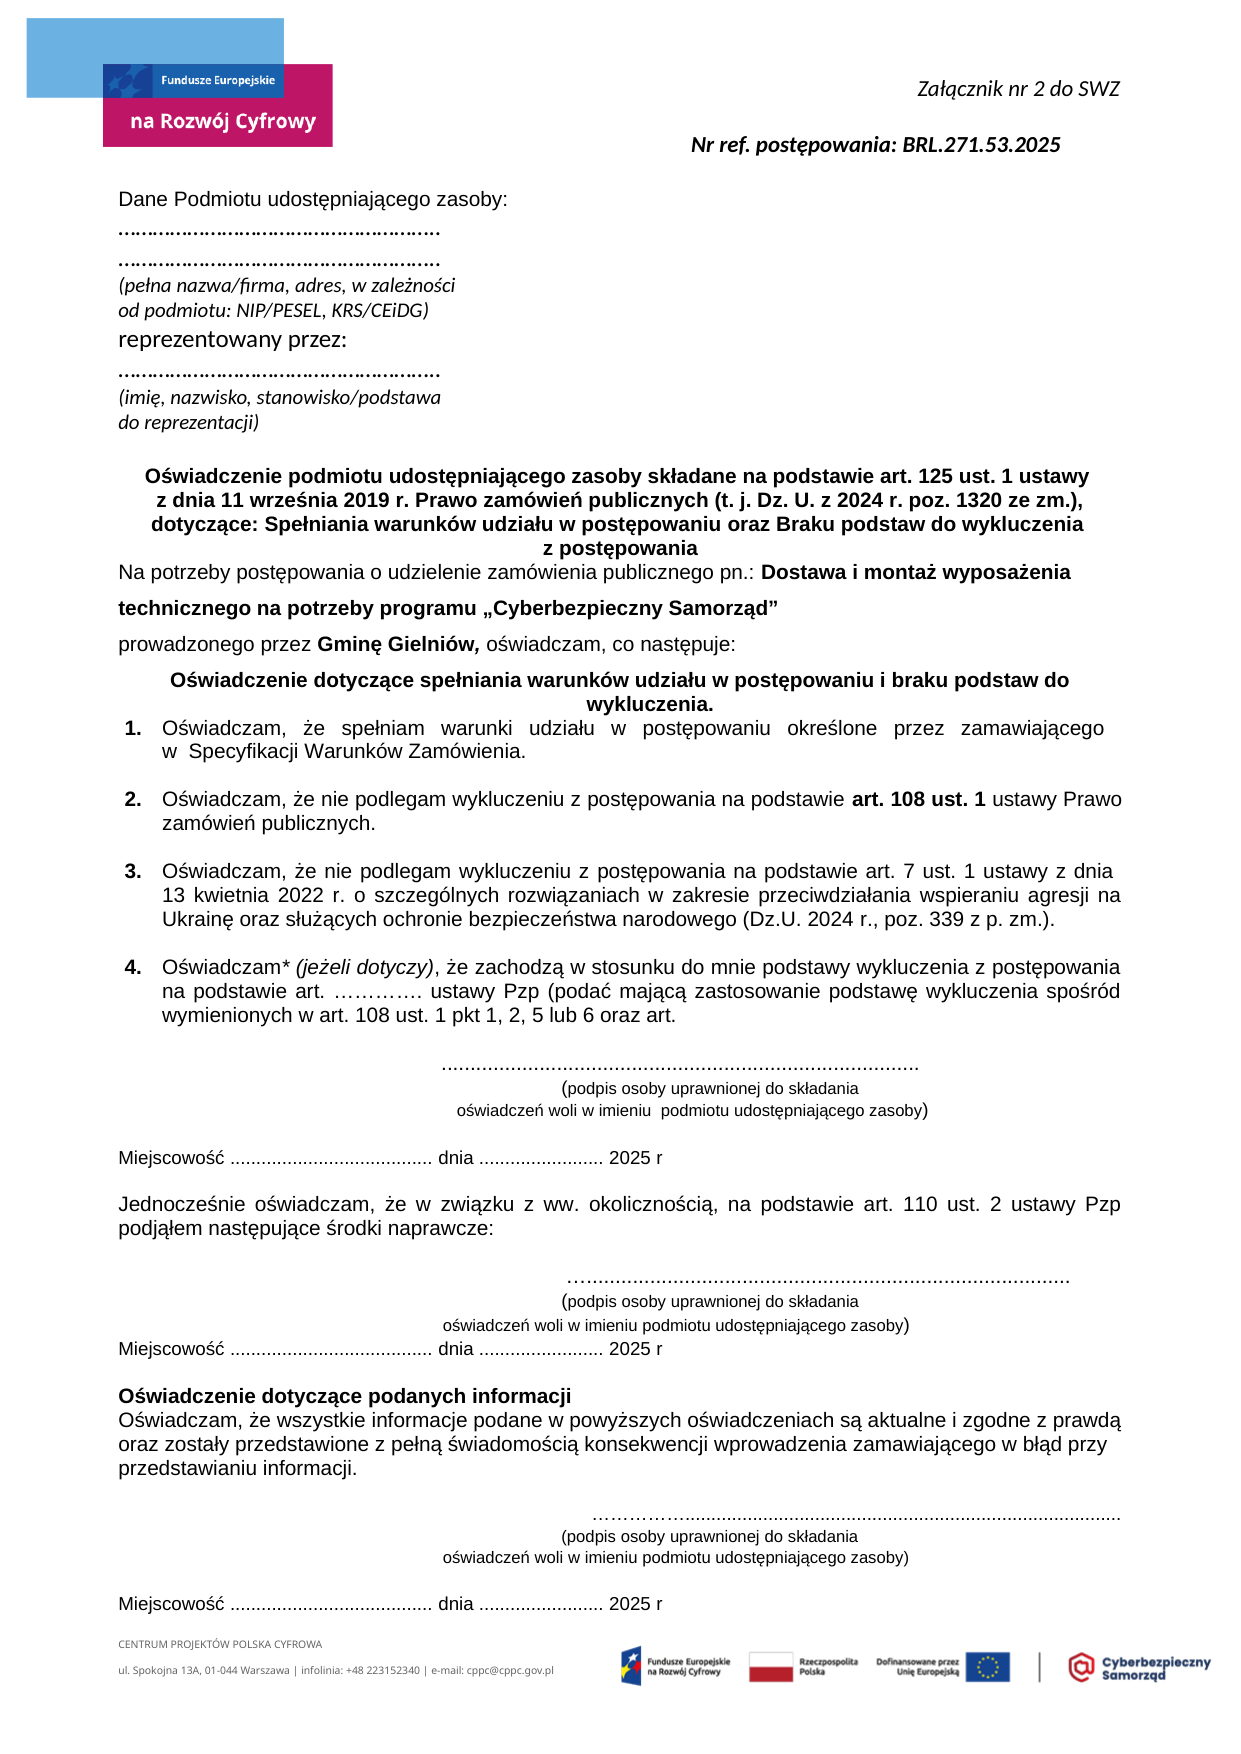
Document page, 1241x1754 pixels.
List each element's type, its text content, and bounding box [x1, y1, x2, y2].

text Oświadczenie podmiotu udostępniającego zasoby składane na podstawie art. 125 ust. 1 ustawy z dnia 11 września 2019 r. Prawo zamówień publicznych (t. j. Dz. U. z 2024 r. poz. 1320 ze zm.), dotyczące: Spełniania warunków udziału w postępowaniu oraz Braku podstaw do wykluczenia z postępowania [118, 464, 1122, 559]
text Miejscowość ....................................... dnia ........................ 2025 r [118, 1147, 1122, 1168]
text oświadczeń woli w imieniu podmiotu udostępniającego zasoby) [118, 1314, 1122, 1336]
text …………….................................................................................... [118, 1503, 1122, 1525]
text Miejscowość ....................................... dnia ........................ 2025 r [118, 1338, 1122, 1359]
picture [609, 1638, 1218, 1692]
text Oświadczenie dotyczące spełniania warunków udziału w postępowaniu i braku podstaw do wykluczenia. [118, 667, 1122, 715]
text Oświadczam, że wszystkie informacje podane w powyższych oświadczeniach są aktualne i zgodne z prawdą oraz zostały przedstawione z pełną świadomością konsekwencji wprowadzenia zamawiającego w błąd przy przedstawianiu informacji. [118, 1407, 1122, 1479]
text (podpis osoby uprawnionej do składania [118, 1077, 1122, 1099]
text oświadczeń woli w imieniu podmiotu udostępniającego zasoby) [118, 1548, 1122, 1567]
list Oświadczam, że spełniam warunki udziału w postępowaniu określone przez zamawiającego w Specyfikacji Warunków Zamówienia. [124, 715, 1122, 763]
text ................................................................................... [118, 1051, 1122, 1075]
text (podpis osoby uprawnionej do składania [118, 1290, 1122, 1312]
text reprezentowany przez: [118, 323, 1122, 354]
text (pełna nazwa/firma, adres, w zależności od podmiotu: NIP/PESEL, KRS/CEiDG) [118, 272, 458, 323]
text ….................................................................................... [118, 1264, 1122, 1288]
text ……………………………………………….. [118, 354, 1122, 384]
text (podpis osoby uprawnionej do składania [118, 1527, 1122, 1546]
text Jednocześnie oświadczam, że w związku z ww. okolicznością, na podstawie art. 110 ust. 2 ustawy Pzp podjąłem następujące środki naprawcze: [118, 1192, 1122, 1240]
list Oświadczam, że nie podlegam wykluczeniu z postępowania na podstawie art. 108 ust. 1 ustawy Prawo zamówień publicznych. [124, 787, 1122, 835]
text oświadczeń woli w imieniu podmiotu udostępniającego zasoby) [118, 1099, 1122, 1120]
text ……………………………………………….. [118, 211, 1122, 242]
text Oświadczenie dotyczące podanych informacji [118, 1383, 1122, 1407]
text prowadzonego przez Gminę Gielniów, oświadczam, co następuje: [118, 631, 1122, 655]
list Oświadczam* (jeżeli dotyczy), że zachodzą w stosunku do mnie podstawy wykluczenia z postępowania na podstawie art. …………. ustawy Pzp (podać mającą zastosowanie podstawę wykluczenia spośród wymienionych w art. 108 ust. 1 pkt 1, 2, 5 lub 6 oraz art. [124, 955, 1122, 1027]
text Dane Podmiotu udostępniającego zasoby: [118, 187, 1122, 211]
text Na potrzeby postępowania o udzielenie zamówienia publicznego pn.: Dostawa i montaż wyposażenia technicznego na potrzeby programu „Cyberbezpieczny Samorząd” [118, 559, 1122, 619]
text Miejscowość ....................................... dnia ........................ 2025 r [118, 1593, 1122, 1614]
picture [26, 18, 333, 147]
text (imię, nazwisko, stanowisko/podstawa do reprezentacji) [118, 384, 458, 435]
text ……………………………………………….. [118, 242, 1122, 272]
list Oświadczam, że nie podlegam wykluczeniu z postępowania na podstawie art. 7 ust. 1 ustawy z dnia 13 kwietnia 2022 r. o szczególnych rozwiązaniach w zakresie przeciwdziałania wspieraniu agresji na Ukrainę oraz służących ochronie bezpieczeństwa narodowego (Dz.U. 2024 r., poz. 339 z p. zm.). [124, 859, 1122, 931]
